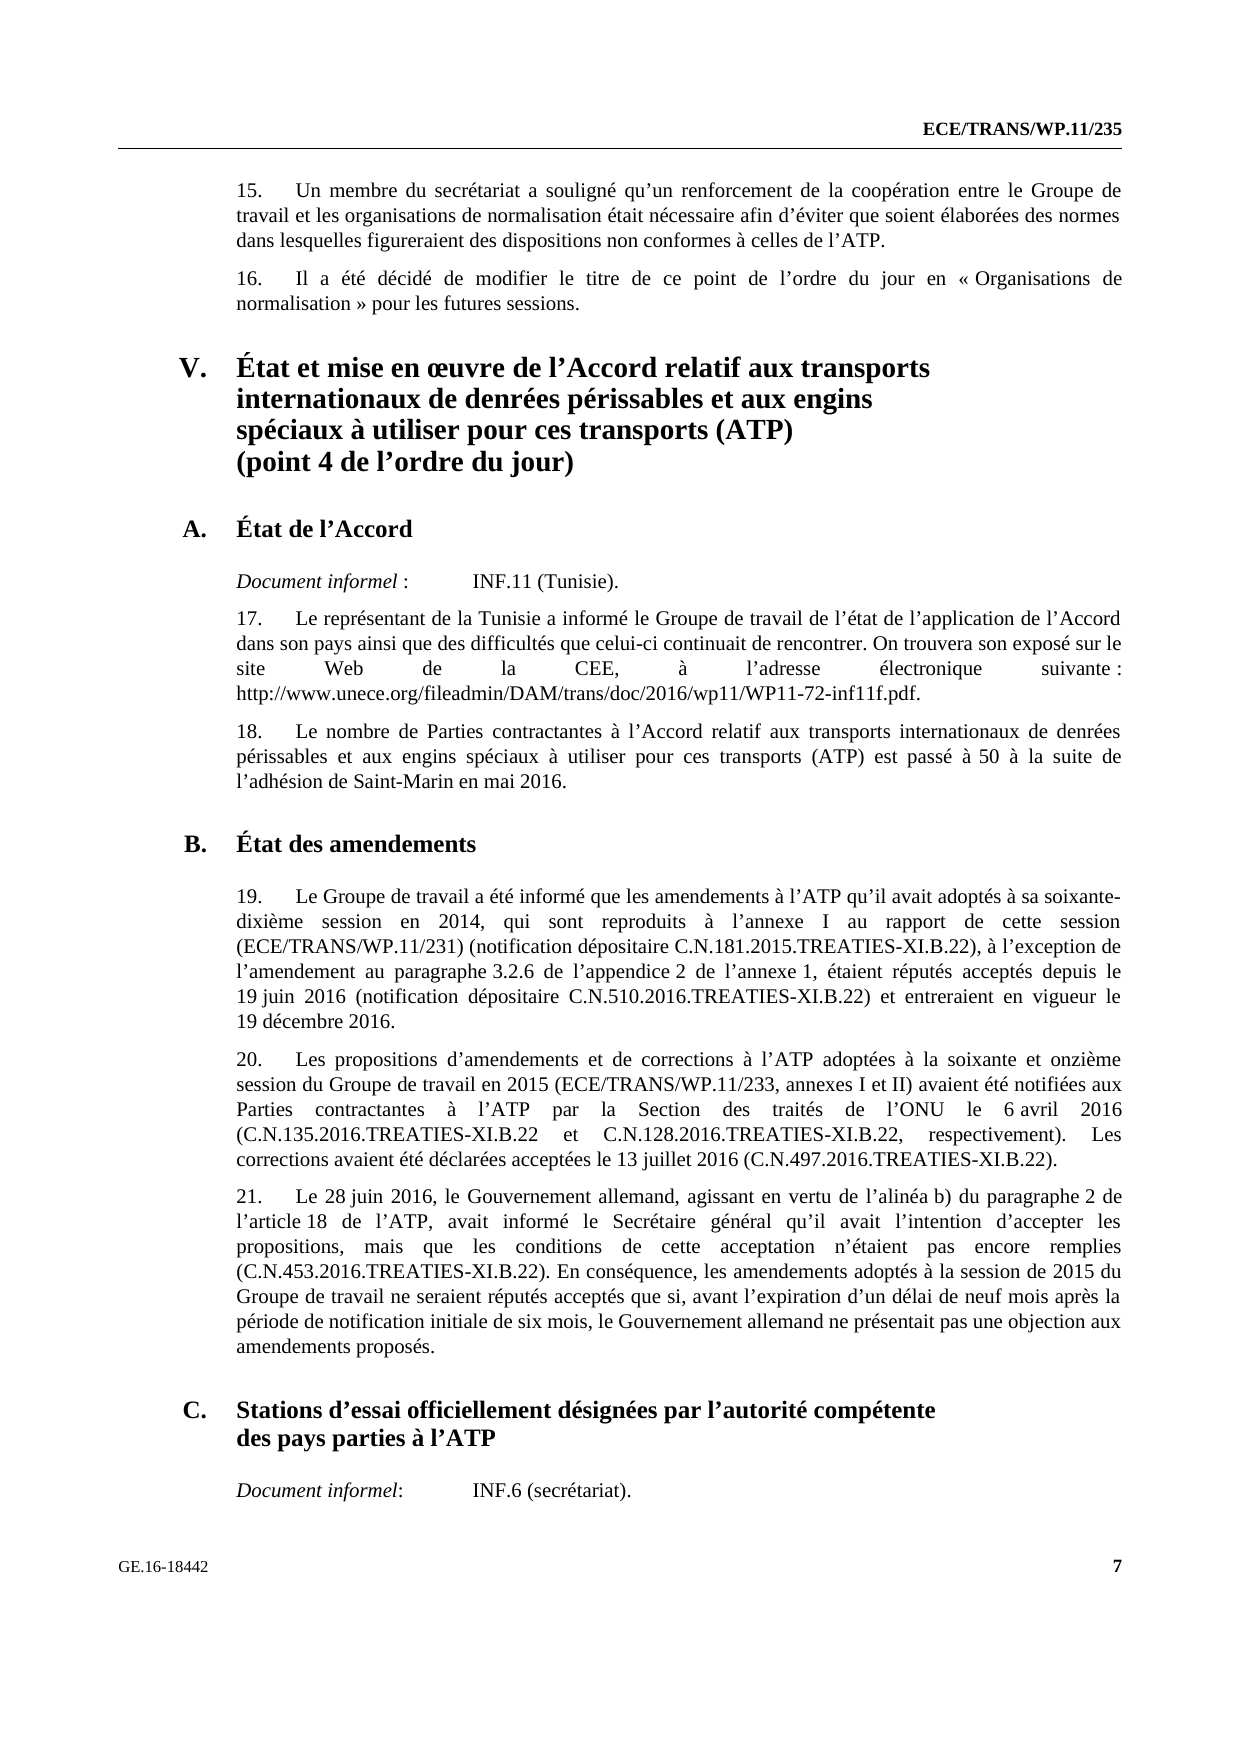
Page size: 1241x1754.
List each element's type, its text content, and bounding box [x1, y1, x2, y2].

text A. État de l’Accord [118, 515, 1004, 543]
text C. Stations d’essai officiellement désignées par l’autorité compétente des pays parties à l’ATP [118, 1396, 1004, 1452]
text Le nombre de Parties contractantes à l’Accord relatif aux transports internationaux de denrées périssables et aux engins spéciaux à utiliser pour ces transports (ATP) est passé à 50 à la suite de l’adhésion de Saint-Marin en mai 2016. [236, 718, 1122, 793]
text V. État et mise en œuvre de l’Accord relatif aux transports internationaux de denrées périssables et aux engins spéciaux à utiliser pour ces transports (ATP) (point 4 de l’ordre du jour) [118, 352, 1004, 477]
text Les propositions d’amendements et de corrections à l’ATP adoptées à la soixante et onzième session du Groupe de travail en 2015 (ECE/TRANS/WP.11/233, annexes I et II) avaient été notifiées aux Parties contractantes à l’ATP par la Section des traités de l’ONU le 6 avril 2016 (C.N.135.2016.TREATIES-XI.B.22 et C.N.128.2016.TREATIES-XI.B.22, respectivement). Les corrections avaient été déclarées acceptées le 13 juillet 2016 (C.N.497.2016.TREATIES-XI.B.22). [236, 1046, 1122, 1171]
text Document informel : INF.11 (Tunisie). [236, 568, 1004, 593]
text Il a été décidé de modifier le titre de ce point de l’ordre du jour en « Organisations de normalisation » pour les futures sessions. [236, 265, 1122, 315]
text Le Groupe de travail a été informé que les amendements à l’ATP qu’il avait adoptés à sa soixante-dixième session en 2014, qui sont reproduits à l’annexe I au rapport de cette session (ECE/TRANS/WP.11/231) (notification dépositaire C.N.181.2015.TREATIES-XI.B.22), à l’exception de l’amendement au paragraphe 3.2.6 de l’appendice 2 de l’annexe 1, étaient réputés acceptés depuis le 19 juin 2016 (notification dépositaire C.N.510.2016.TREATIES-XI.B.22) et entreraient en vigueur le 19 décembre 2016. [236, 883, 1122, 1033]
text Un membre du secrétariat a souligné qu’un renforcement de la coopération entre le Groupe de travail et les organisations de normalisation était nécessaire afin d’éviter que soient élaborées des normes dans lesquelles figureraient des dispositions non conformes à celles de l’ATP. [236, 177, 1122, 252]
text Document informel: INF.6 (secrétariat). [236, 1477, 1004, 1502]
text B. État des amendements [118, 830, 1004, 858]
text Le représentant de la Tunisie a informé le Groupe de travail de l’état de l’application de l’Accord dans son pays ainsi que des difficultés que celui-ci continuait de rencontrer. On trouvera son exposé sur le site Web de la CEE, à l’adresse électronique suivante : http://www.unece.org/fileadmin/DAM/trans/doc/2016/wp11/WP11-72-inf11f.pdf. [236, 605, 1122, 705]
text Le 28 juin 2016, le Gouvernement allemand, agissant en vertu de l’alinéa b) du paragraphe 2 de l’article 18 de l’ATP, avait informé le Secrétaire général qu’il avait l’intention d’accepter les propositions, mais que les conditions de cette acceptation n’étaient pas encore remplies (C.N.453.2016.TREATIES-XI.B.22). En conséquence, les amendements adoptés à la session de 2015 du Groupe de travail ne seraient réputés acceptés que si, avant l’expiration d’un délai de neuf mois après la période de notification initiale de six mois, le Gouvernement allemand ne présentait pas une objection aux amendements proposés. [236, 1183, 1122, 1358]
